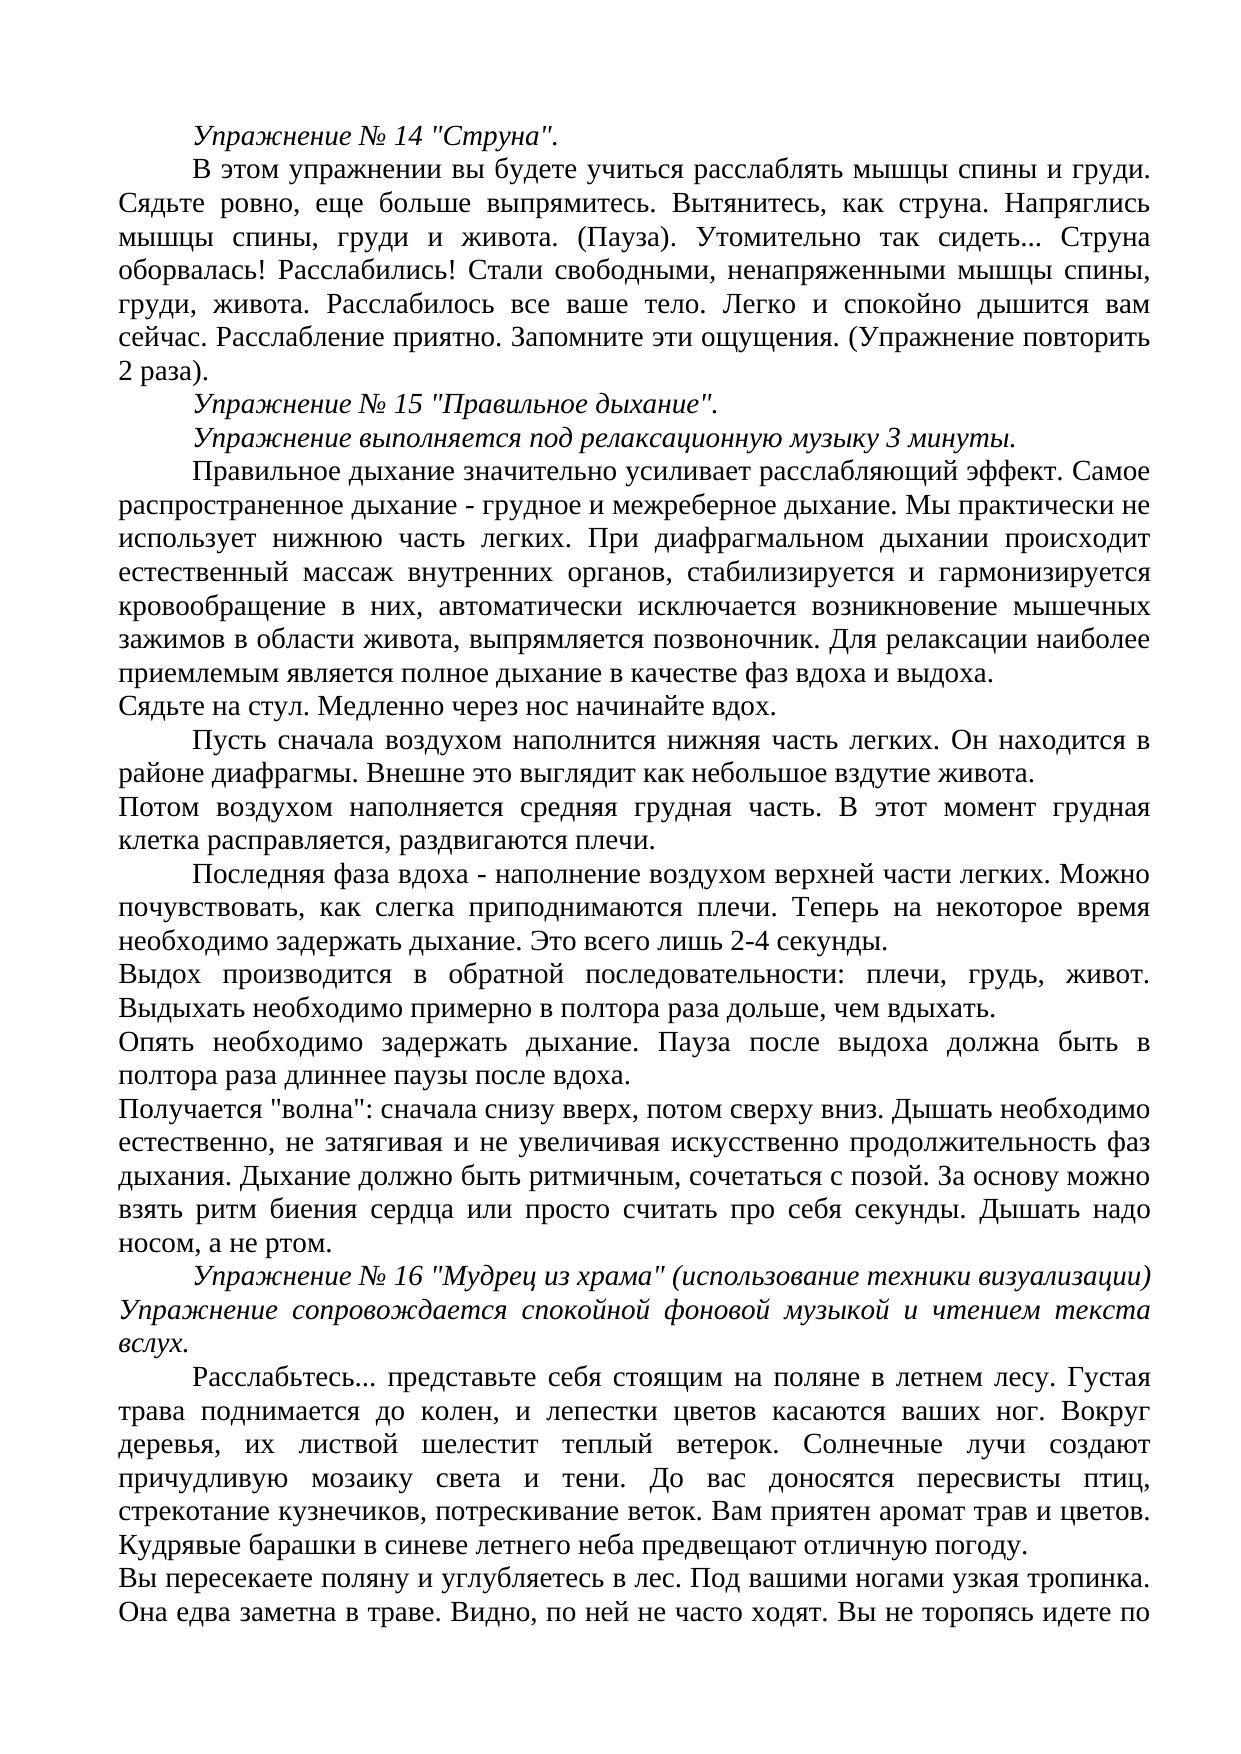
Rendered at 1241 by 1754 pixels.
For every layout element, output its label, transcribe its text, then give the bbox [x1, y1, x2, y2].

text Получается "волна": сначала снизу вверх, потом сверху вниз. Дышать необходимо естественно, не затягивая и не увеличивая искусственно продолжительность фаз дыхания. Дыхание должно быть ритмичным, сочетаться с позой. За основу можно взять ритм биения сердца или просто считать про себя секунды. Дышать надо носом, а не ртом. [118, 1091, 1152, 1258]
text В этом упражнении вы будете учиться расслаблять мышцы спины и груди. Сядьте ровно, еще больше выпрямитесь. Вытянитесь, как струна. Напряглись мышцы спины, груди и живота. (Пауза). Утомительно так сидеть... Струна оборвалась! Расслабились! Стали свободными, ненапряженными мышцы спины, груди, живота. Расслабилось все ваше тело. Легко и спокойно дышится вам сейчас. Расслабление приятно. Запомните эти ощущения. (Упражнение повторить 2 раза). [118, 152, 1152, 386]
text Упражнение № 14 "Струна". [118, 118, 1152, 152]
text Последняя фаза вдоха - наполнение воздухом верхней части легких. Можно почувствовать, как слегка приподнимаются плечи. Теперь на некоторое время необходимо задержать дыхание. Это всего лишь 2-4 секунды. [118, 856, 1152, 957]
text Сядьте на стул. Медленно через нос начинайте вдох. [118, 688, 1152, 722]
text Упражнение № 15 "Правильное дыхание". [118, 386, 1152, 420]
text Упражнение № 16 "Мудрец из храма" (использование техники визуализации) [118, 1258, 1152, 1292]
text Упражнение сопровождается спокойной фоновой музыкой и чтением текста вслух. [118, 1292, 1152, 1359]
text Упражнение выполняется под релаксационную музыку 3 минуты. [118, 420, 1152, 453]
text Выдох производится в обратной последовательности: плечи, грудь, живот. Выдыхать необходимо примерно в полтора раза дольше, чем вдыхать. [118, 957, 1152, 1024]
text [118, 1560, 1152, 1627]
text Расслабьтесь... представьте себя стоящим на поляне в летнем лесу. Густая трава поднимается до колен, и лепестки цветов касаются ваших ног. Вокруг деревья, их листвой шелестит теплый ветерок. Солнечные лучи создают причудливую мозаику света и тени. До вас доносятся пересвисты птиц, стрекотание кузнечиков, потрескивание веток. Вам приятен аромат трав и цветов. Кудрявые барашки в синеве летнего неба предвещают отличную погоду. [118, 1359, 1152, 1560]
text Правильное дыхание значительно усиливает расслабляющий эффект. Самое распространенное дыхание - грудное и межреберное дыхание. Мы практически не использует нижнюю часть легких. При диафрагмальном дыхании происходит естественный массаж внутренних органов, стабилизируется и гармонизируется кровообращение в них, автоматически исключается возникновение мышечных зажимов в области живота, выпрямляется позвоночник. Для релаксации наиболее приемлемым является полное дыхание в качестве фаз вдоха и выдоха. [118, 453, 1152, 688]
text Потом воздухом наполняется средняя грудная часть. В этот момент грудная клетка расправляется, раздвигаются плечи. [118, 789, 1152, 856]
text Опять необходимо задержать дыхание. Пауза после выдоха должна быть в полтора раза длиннее паузы после вдоха. [118, 1024, 1152, 1091]
text Пусть сначала воздухом наполнится нижняя часть легких. Он находится в районе диафрагмы. Внешне это выглядит как небольшое вздутие живота. [118, 722, 1152, 789]
